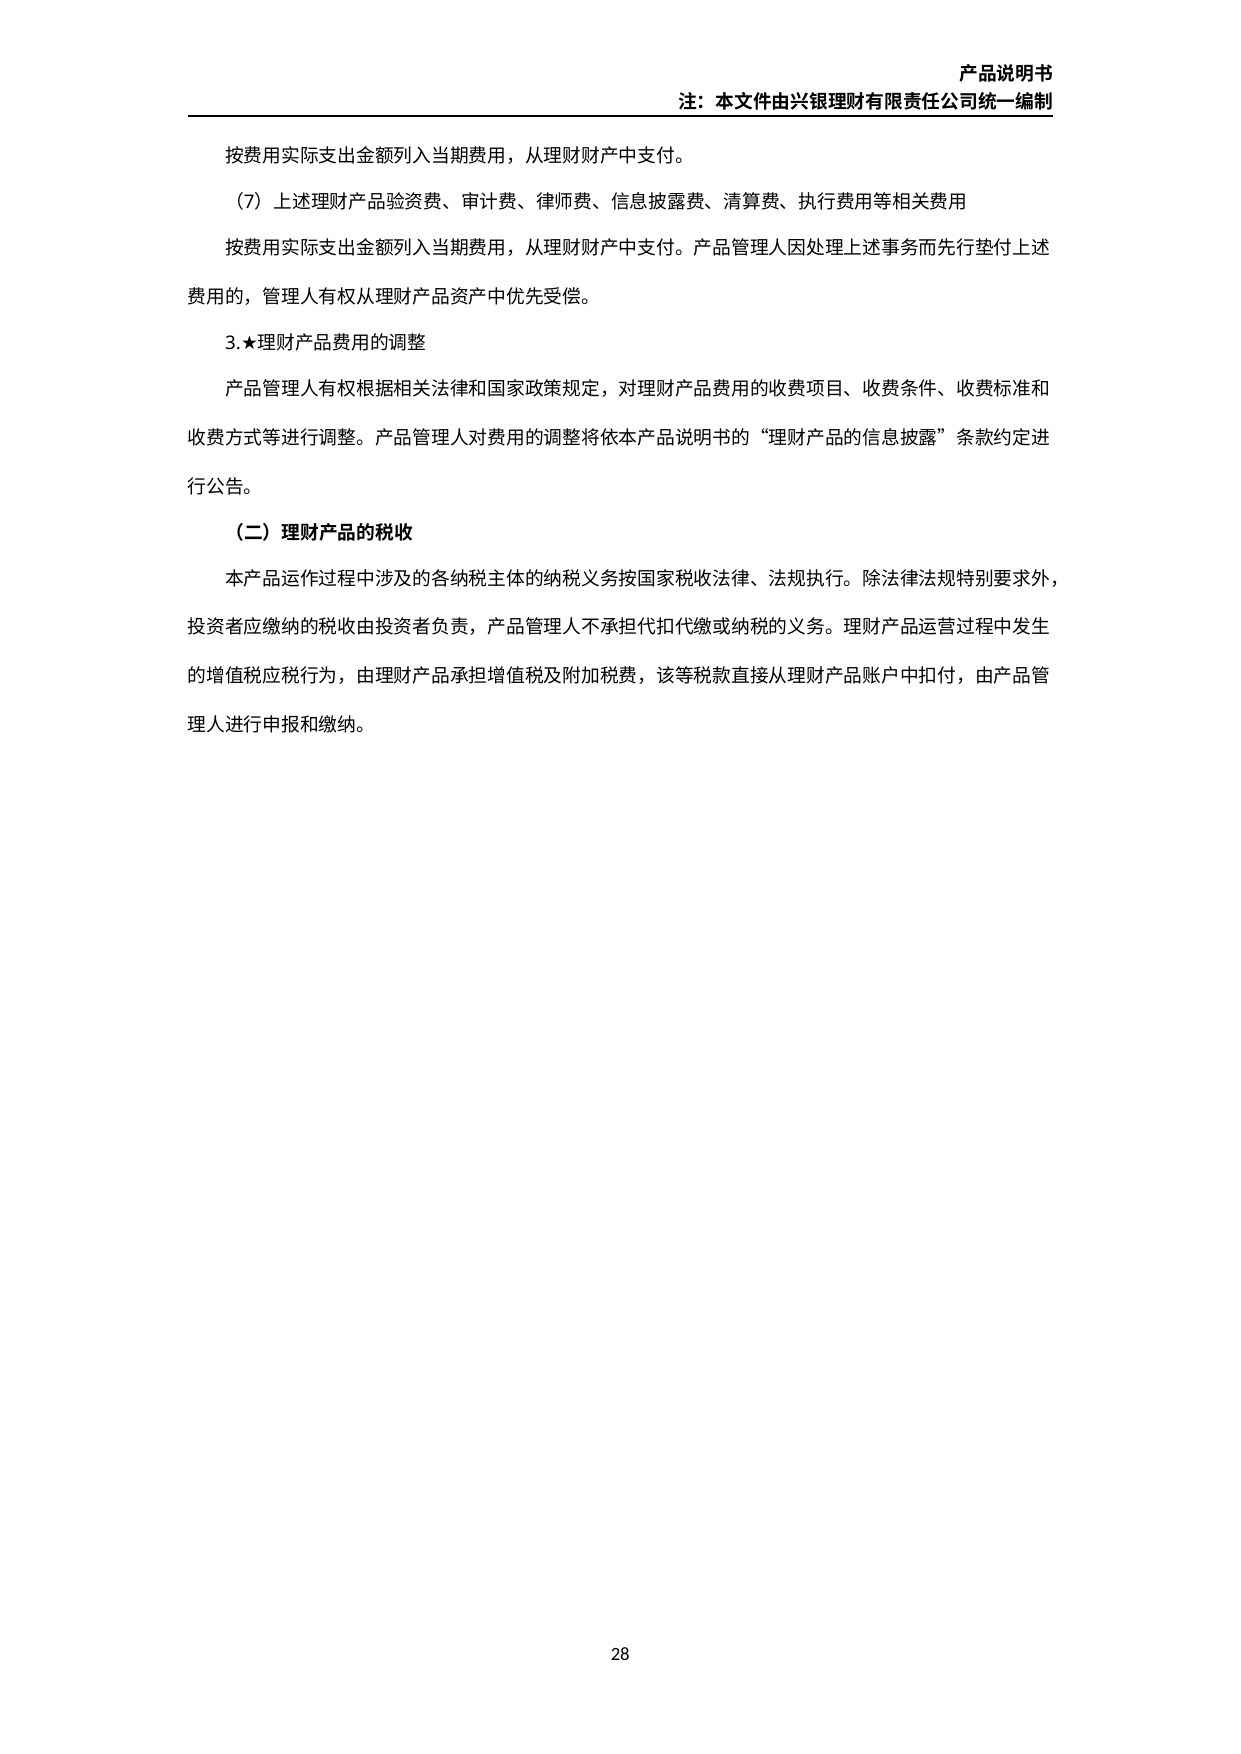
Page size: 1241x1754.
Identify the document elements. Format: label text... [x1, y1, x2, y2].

text （二）理财产品的税收 [187, 515, 1053, 547]
text 按费用实际支出金额列入当期费用，从理财财产中支付。产品管理人因处理上述事务而先行垫付上述费用的，管理人有权从理财产品资产中优先受偿。 [187, 230, 1053, 312]
text 3.★理财产品费用的调整 [187, 325, 1053, 358]
text 本产品运作过程中涉及的各纳税主体的纳税义务按国家税收法律、法规执行。除法律法规特别要求外，投资者应缴纳的税收由投资者负责，产品管理人不承担代扣代缴或纳税的义务。理财产品运营过程中发生的增值税应税行为，由理财产品承担增值税及附加税费，该等税款直接从理财产品账户中扣付，由产品管理人进行申报和缴纳。 [187, 561, 1053, 739]
text （7）上述理财产品验资费、审计费、律师费、信息披露费、清算费、执行费用等相关费用 [187, 184, 1053, 217]
text 产品管理人有权根据相关法律和国家政策规定，对理财产品费用的收费项目、收费条件、收费标准和收费方式等进行调整。产品管理人对费用的调整将依本产品说明书的“理财产品的信息披露”条款约定进行公告。 [187, 371, 1053, 501]
text 按费用实际支出金额列入当期费用，从理财财产中支付。 [187, 138, 1053, 171]
